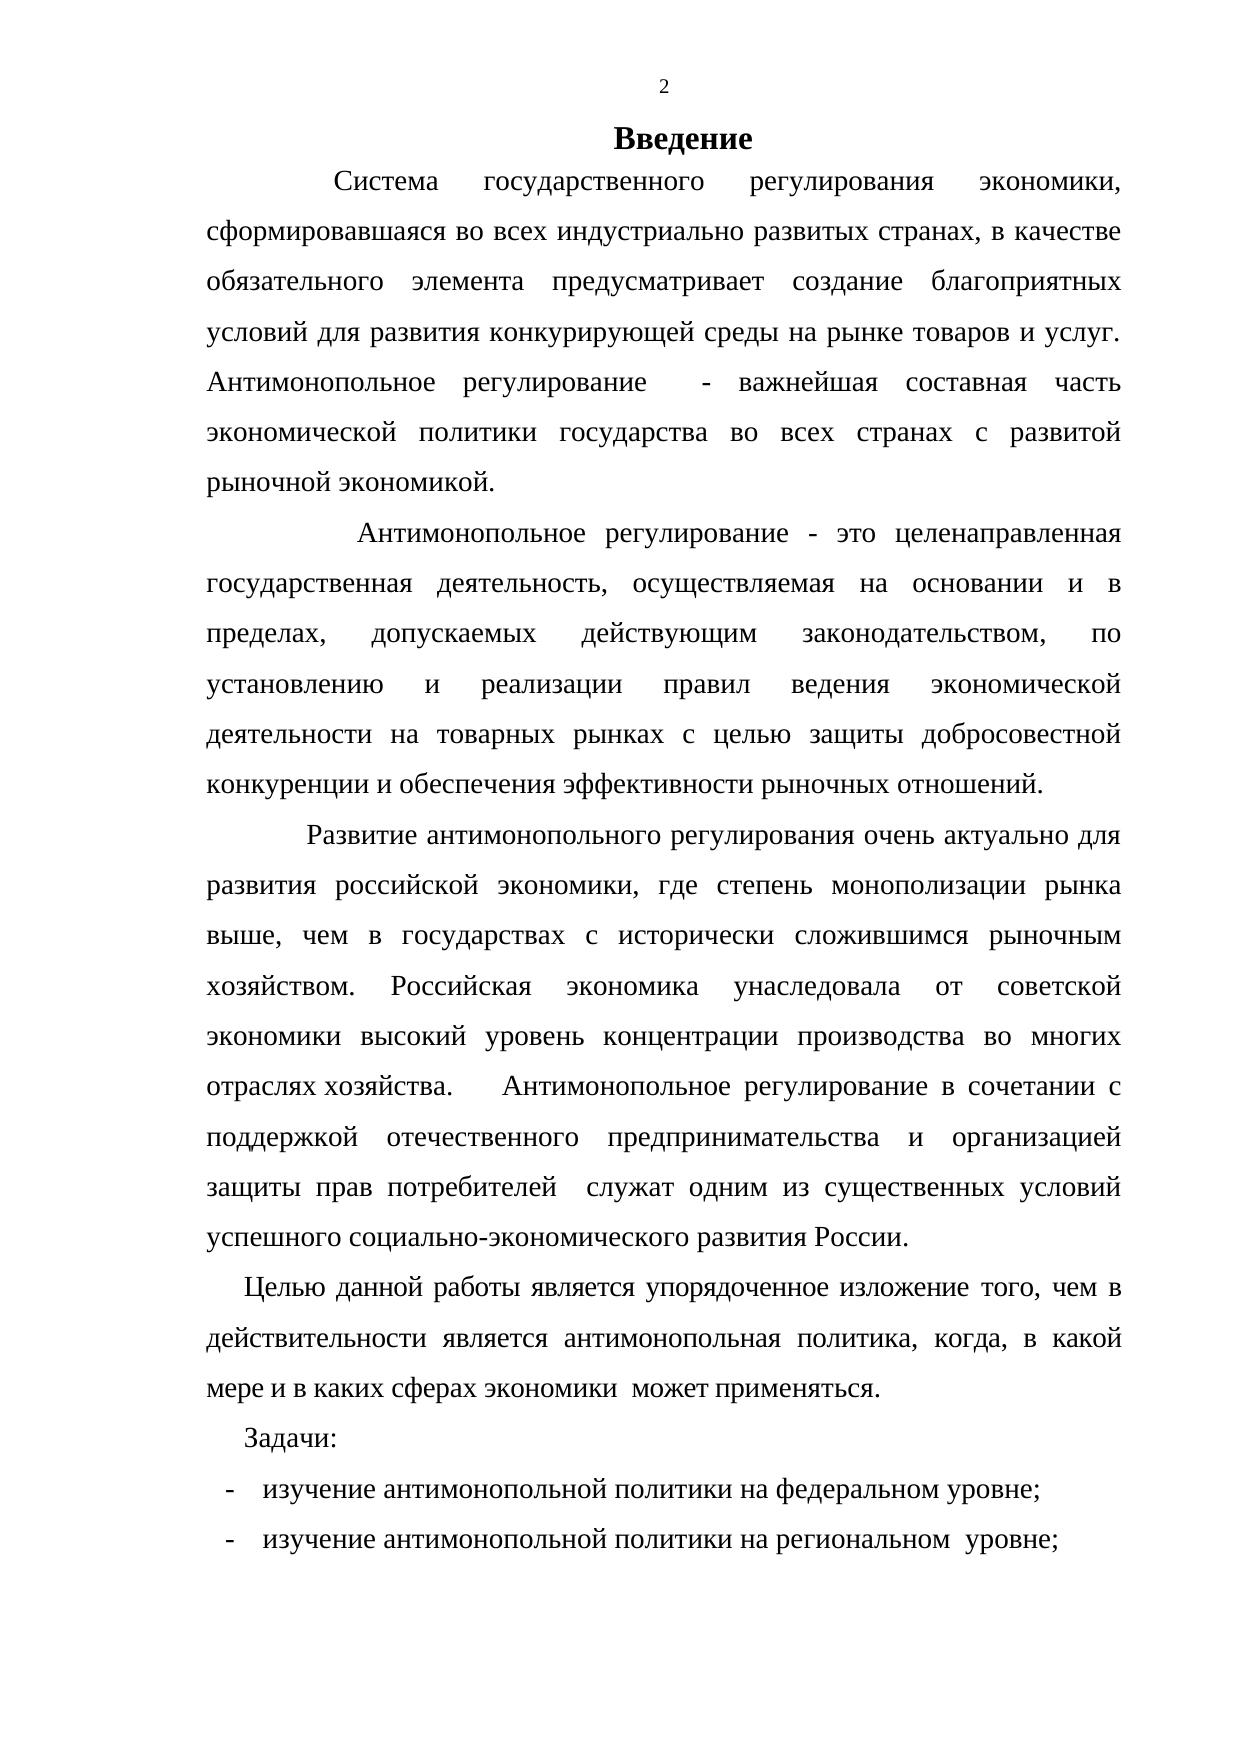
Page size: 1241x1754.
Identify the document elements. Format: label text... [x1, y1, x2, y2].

text Целью данной работы является упорядоченное изложение того, чем в действительности является антимонопольная политика, когда, в какой мере и в каких сферах экономики может применяться. [206, 1269, 1122, 1404]
list изучение антимонопольной политики на региональном уровне; [225, 1521, 1122, 1555]
list изучение антимонопольной политики на федеральном уровне; [225, 1471, 1122, 1504]
subtitle Введение [206, 118, 1122, 156]
text Система государственного регулирования экономики, сформировавшаяся во всех индустриально развитых странах, в качестве обязательного элемента предусматривает создание благоприятных условий для развития конкурирующей среды на рынке товаров и услуг. Антимонопольное регулирование - важнейшая составная часть экономической политики государства во всех странах с развитой рыночной экономикой. [206, 163, 1122, 498]
text Задачи: [206, 1421, 1122, 1454]
text Антимонопольное регулирование - это целенаправленная государственная деятельность, осуществляемая на основании и в пределах, допускаемых действующим законодательством, по установлению и реализации правил ведения экономической деятельности на товарных рынках с целью защиты добросовестной конкуренции и обеспечения эффективности рыночных отношений. [206, 515, 1122, 800]
text Развитие антимонопольного регулирования очень актуально для развития российской экономики, где степень монополизации рынка выше, чем в государствах с исторически сложившимся рыночным хозяйством. Российская экономика унаследовала от советской экономики высокий уровень концентрации производства во многих отраслях хозяйства. Антимонопольное регулирование в сочетании с поддержкой отечественного предпринимательства и организацией защиты прав потребителей служат одним из существенных условий успешного социально-экономического развития России. [206, 817, 1122, 1253]
